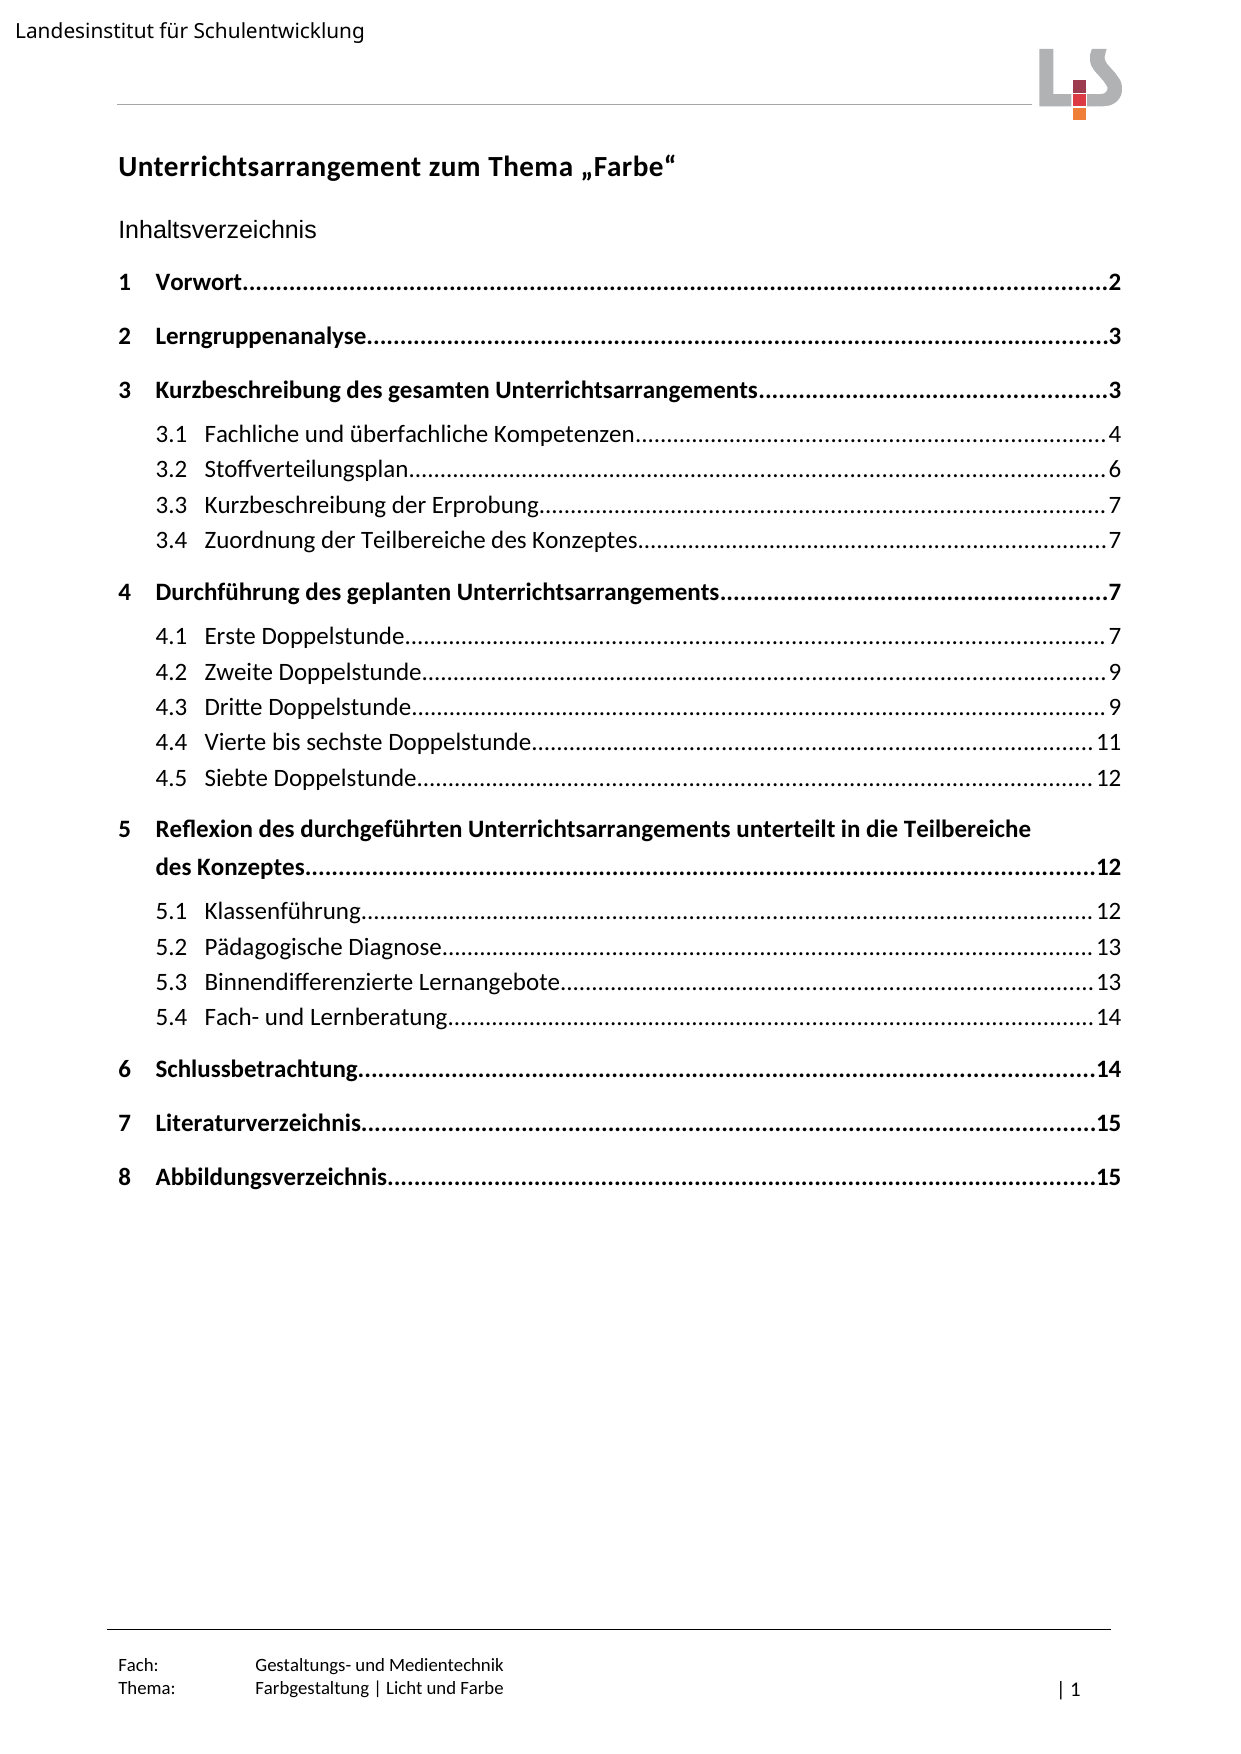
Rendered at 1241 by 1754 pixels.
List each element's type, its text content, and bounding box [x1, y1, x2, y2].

text 3.2 Stoffverteilungsplan 6 [155, 458, 1063, 483]
text 4.5 Siebte Doppelstunde 12 [155, 766, 1063, 791]
text 3.1 Fachliche und überfachliche Kompetenzen 4 [155, 422, 1063, 447]
text 7 Literaturverzeichnis 15 [118, 1102, 1063, 1139]
text 4.4 Vierte bis sechste Doppelstunde 11 [155, 731, 1063, 756]
text 8 Abbildungsverzeichnis 15 [118, 1156, 1063, 1193]
text 5.2 Pädagogische Diagnose 13 [155, 935, 1063, 960]
text 6 Schlussbetrachtung 14 [118, 1047, 1063, 1085]
text 5.3 Binnendifferenzierte Lernangebote 13 [155, 970, 1063, 995]
text 5 Reflexion des durchgeführten Unterrichtsarrangements unterteilt in die Teilbereiche des Konzeptes 12 [118, 808, 1063, 883]
text 4.3 Dritte Doppelstunde 9 [155, 695, 1063, 720]
text 3.3 Kurzbeschreibung der Erprobung 7 [155, 493, 1063, 518]
text 4.1 Erste Doppelstunde 7 [155, 624, 1063, 649]
text 2 Lerngruppenanalyse 3 [118, 314, 1063, 352]
text 1 Vorwort 2 [118, 260, 1063, 297]
text Inhaltsverzeichnis [118, 214, 1122, 243]
text 4.2 Zweite Doppelstunde 9 [155, 660, 1063, 685]
text 5.4 Fach- und Lernberatung 14 [155, 1006, 1063, 1031]
text 3.4 Zuordnung der Teilbereiche des Konzeptes 7 [155, 529, 1063, 554]
title Unterrichtsarrangement zum Thema „Farbe“ [118, 148, 1122, 183]
text 4 Durchführung des geplanten Unterrichtsarrangements 7 [118, 570, 1063, 608]
text 3 Kurzbeschreibung des gesamten Unterrichtsarrangements 3 [118, 368, 1063, 406]
text 5.1 Klassenführung 12 [155, 899, 1063, 924]
